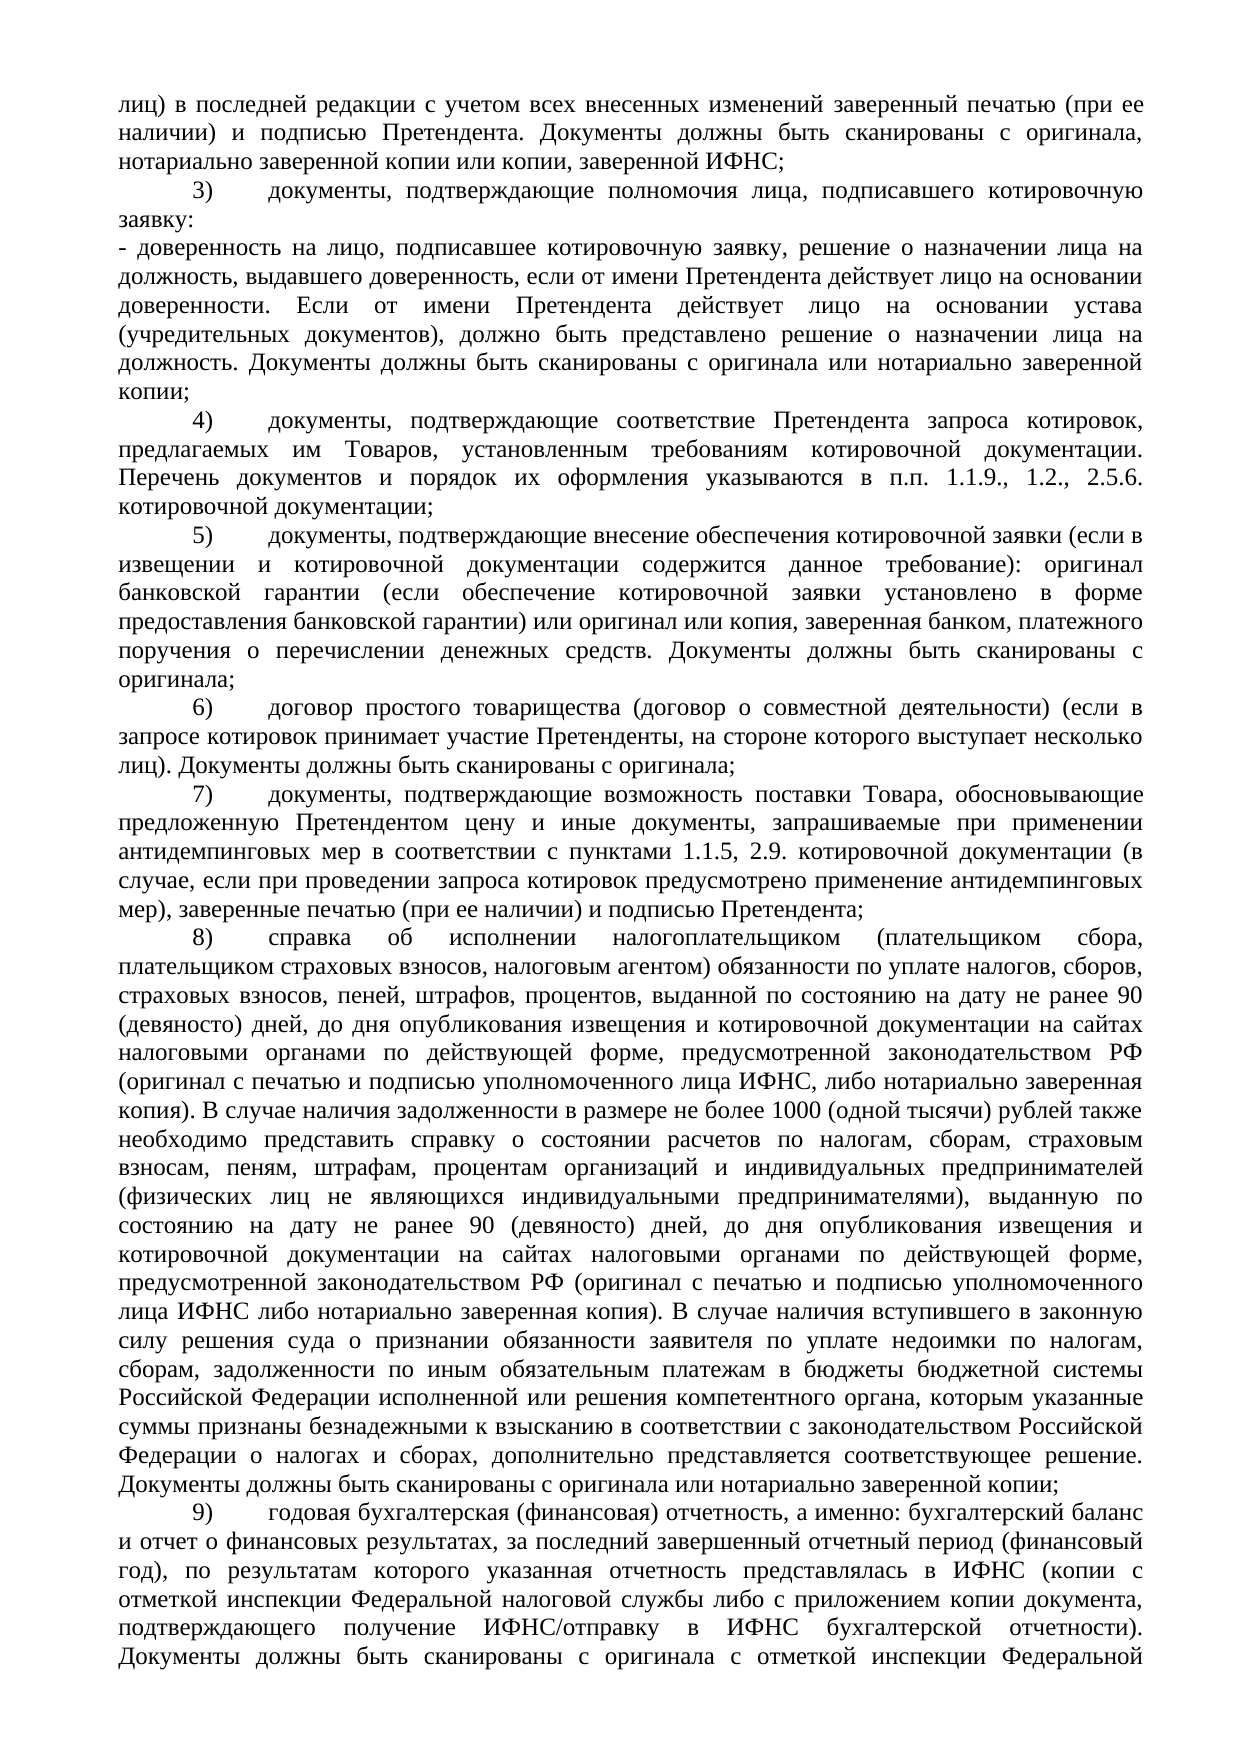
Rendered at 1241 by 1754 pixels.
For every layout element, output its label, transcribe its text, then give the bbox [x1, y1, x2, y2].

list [118, 89, 1144, 175]
list справка об исполнении налогоплательщиком (плательщиком сбора, плательщиком страховых взносов, налоговым агентом) обязанности по уплате налогов, сборов, страховых взносов, пеней, штрафов, процентов, выданной по состоянию на дату не ранее 90 (девяносто) дней, до дня опубликования извещения и котировочной документации на сайтах налоговыми органами по действующей форме, предусмотренной законодательством РФ (оригинал с печатью и подписью уполномоченного лица ИФНС, либо нотариально заверенная копия). В случае наличия задолженности в размере не более 1000 (одной тысячи) рублей также необходимо представить справку о состоянии расчетов по налогам, сборам, страховым взносам, пеням, штрафам, процентам организаций и индивидуальных предпринимателей (физических лиц не являющихся индивидуальными предпринимателями), выданную по состоянию на дату не ранее 90 (девяносто) дней, до дня опубликования извещения и котировочной документации на сайтах налоговыми органами по действующей форме, предусмотренной законодательством РФ (оригинал с печатью и подписью уполномоченного лица ИФНС либо нотариально заверенная копия). В случае наличия вступившего в законную силу решения суда о признании обязанности заявителя по уплате недоимки по налогам, сборам, задолженности по иным обязательным платежам в бюджеты бюджетной системы Российской Федерации исполненной или решения компетентного органа, которым указанные суммы признаны безнадежными к взысканию в соответствии с законодательством Российской Федерации о налогах и сборах, дополнительно представляется соответствующее решение. Документы должны быть сканированы с оригинала или нотариально заверенной копии; [118, 922, 1144, 1497]
text - доверенность на лицо, подписавшее котировочную заявку, решение о назначении лица на должность, выдавшего доверенность, если от имени Претендента действует лицо на основании доверенности. Если от имени Претендента действует лицо на основании устава (учредительных документов), должно быть представлено решение о назначении лица на должность. Документы должны быть сканированы с оригинала или нотариально заверенной копии; [118, 232, 1144, 405]
list документы, подтверждающие внесение обеспечения котировочной заявки (если в извещении и котировочной документации содержится данное требование): оригинал банковской гарантии (если обеспечение котировочной заявки установлено в форме предоставления банковской гарантии) или оригинал или копия, заверенная банком, платежного поручения о перечислении денежных средств. Документы должны быть сканированы с оригинала; [118, 520, 1144, 692]
list договор простого товарищества (договор о совместной деятельности) (если в запросе котировок принимает участие Претенденты, на стороне которого выступает несколько лиц). Документы должны быть сканированы с оригинала; [118, 692, 1144, 779]
list документы, подтверждающие полномочия лица, подписавшего котировочную заявку: [118, 175, 1144, 232]
list документы, подтверждающие соответствие Претендента запроса котировок, предлагаемых им Товаров, установленным требованиям котировочной документации. Перечень документов и порядок их оформления указываются в п.п. 1.1.9., 1.2., 2.5.6. котировочной документации; [118, 405, 1144, 520]
list документы, подтверждающие возможность поставки Товара, обосновывающие предложенную Претендентом цену и иные документы, запрашиваемые при применении антидемпинговых мер в соответствии с пунктами 1.1.5, 2.9. котировочной документации (в случае, если при проведении запроса котировок предусмотрено применение антидемпинговых мер), заверенные печатью (при ее наличии) и подписью Претендента; [118, 779, 1144, 922]
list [118, 1497, 1144, 1670]
